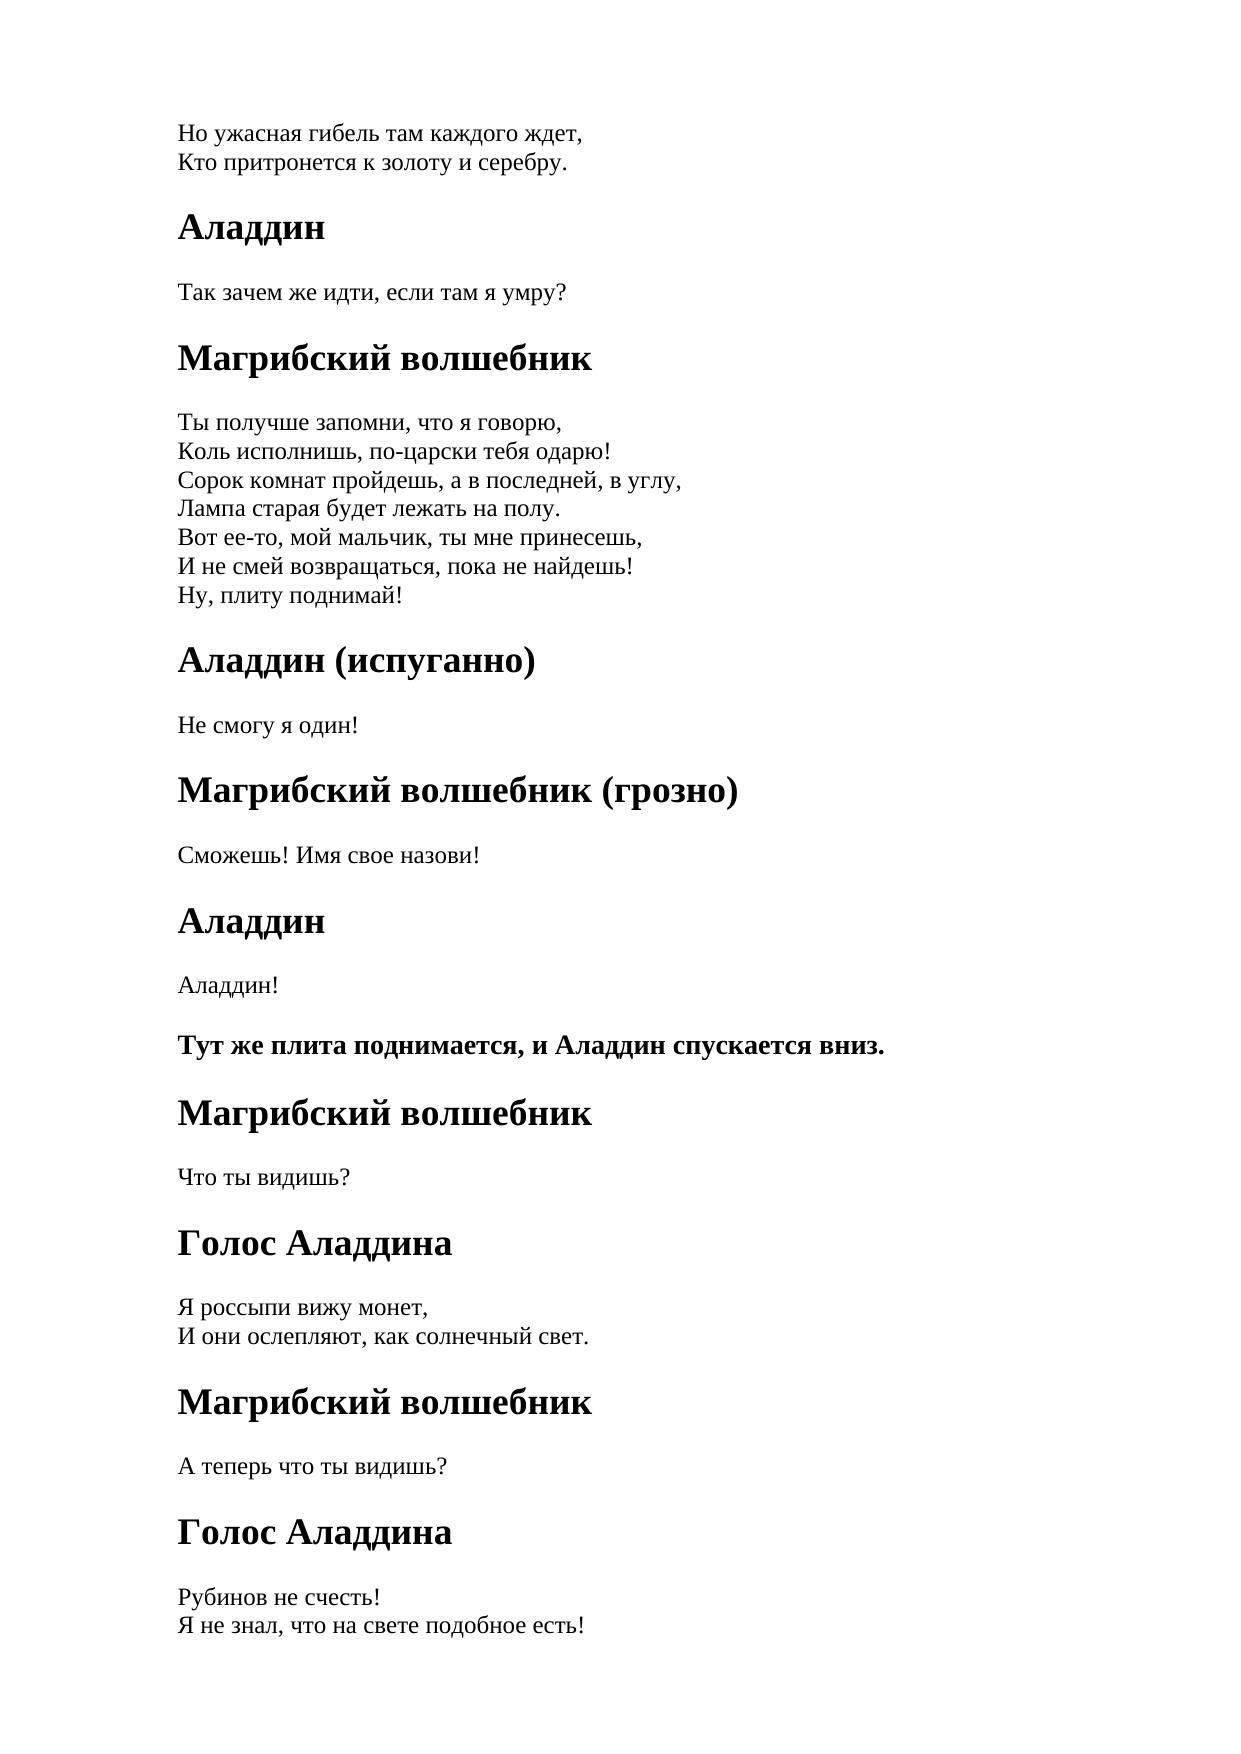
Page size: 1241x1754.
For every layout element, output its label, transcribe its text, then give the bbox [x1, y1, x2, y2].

text Рубинов не счесть! Я не знал, что на свете подобное есть! [177, 1582, 1152, 1639]
text Ты получше запомни, что я говорю, Коль исполнишь, по-царски тебя одарю! Сорок комнат пройдешь, а в последней, в углу, Лампа старая будет лежать на полу. Вот ее-то, мой мальчик, ты мне принесешь, И не смей возвращаться, пока не найдешь! Ну, плиту поднимай! [177, 407, 1152, 608]
text Аладдин [177, 205, 1152, 248]
text Аладдин! [177, 970, 1152, 999]
text Аладдин [177, 898, 1152, 941]
text Голос Аладдина [177, 1509, 1152, 1552]
text Тут же плита поднимается, и Аладдин спускается вниз. [177, 1028, 1152, 1061]
text Так зачем же идти, если там я умру? [177, 277, 1152, 306]
text Что ты видишь? [177, 1162, 1152, 1191]
text Магрибский волшебник [177, 1090, 1152, 1133]
text Магрибский волшебник [177, 335, 1152, 378]
text Магрибский волшебник [177, 1379, 1152, 1422]
text Не смогу я один! [177, 710, 1152, 739]
text Голос Аладдина [177, 1220, 1152, 1263]
text Я россыпи вижу монет, И они ослепляют, как солнечный свет. [177, 1292, 1152, 1350]
text Сможешь! Имя свое назови! [177, 840, 1152, 869]
text Магрибский волшебник (грозно) [177, 768, 1152, 811]
text Аладдин (испуганно) [177, 638, 1152, 681]
text А теперь что ты видишь? [177, 1451, 1152, 1480]
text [177, 118, 1152, 176]
